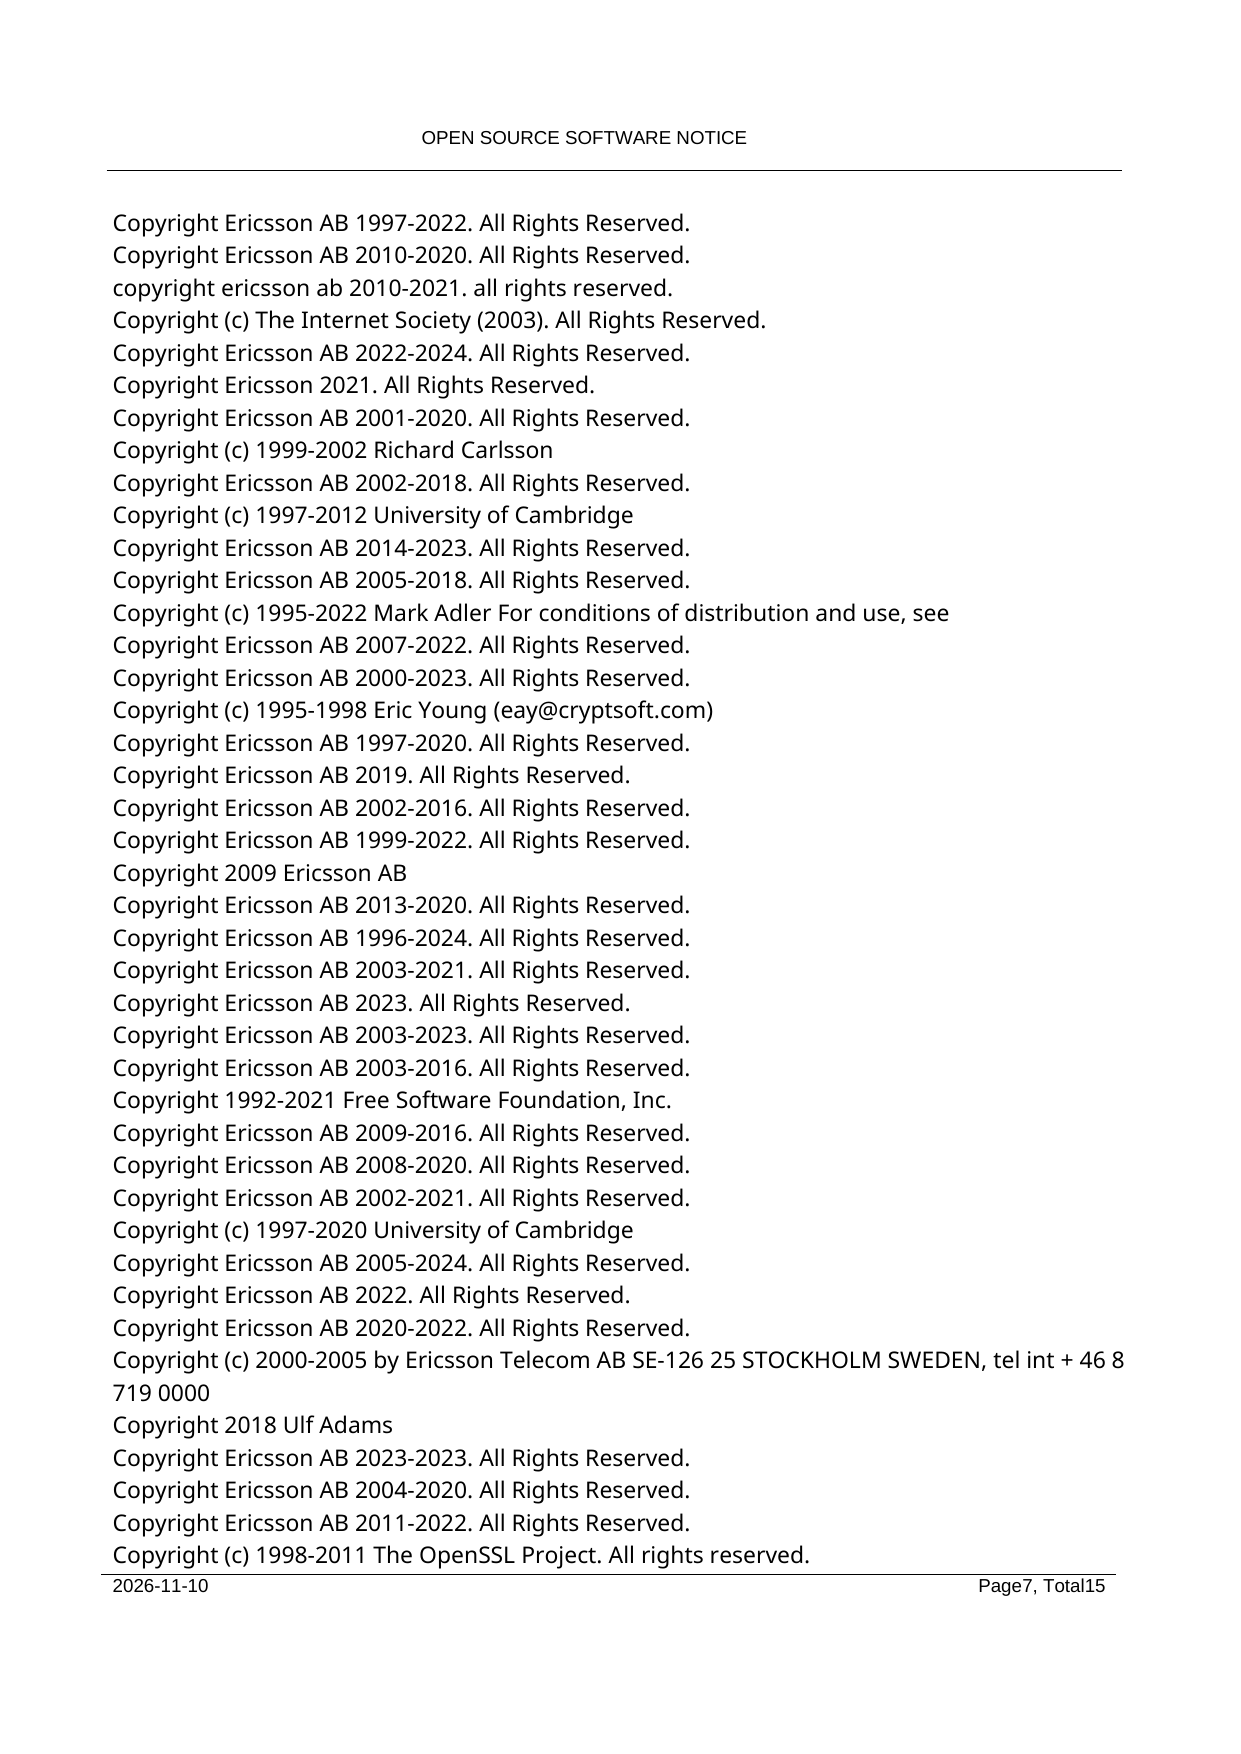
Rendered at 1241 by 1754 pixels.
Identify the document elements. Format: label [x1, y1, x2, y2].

text [112, 206, 1128, 1571]
